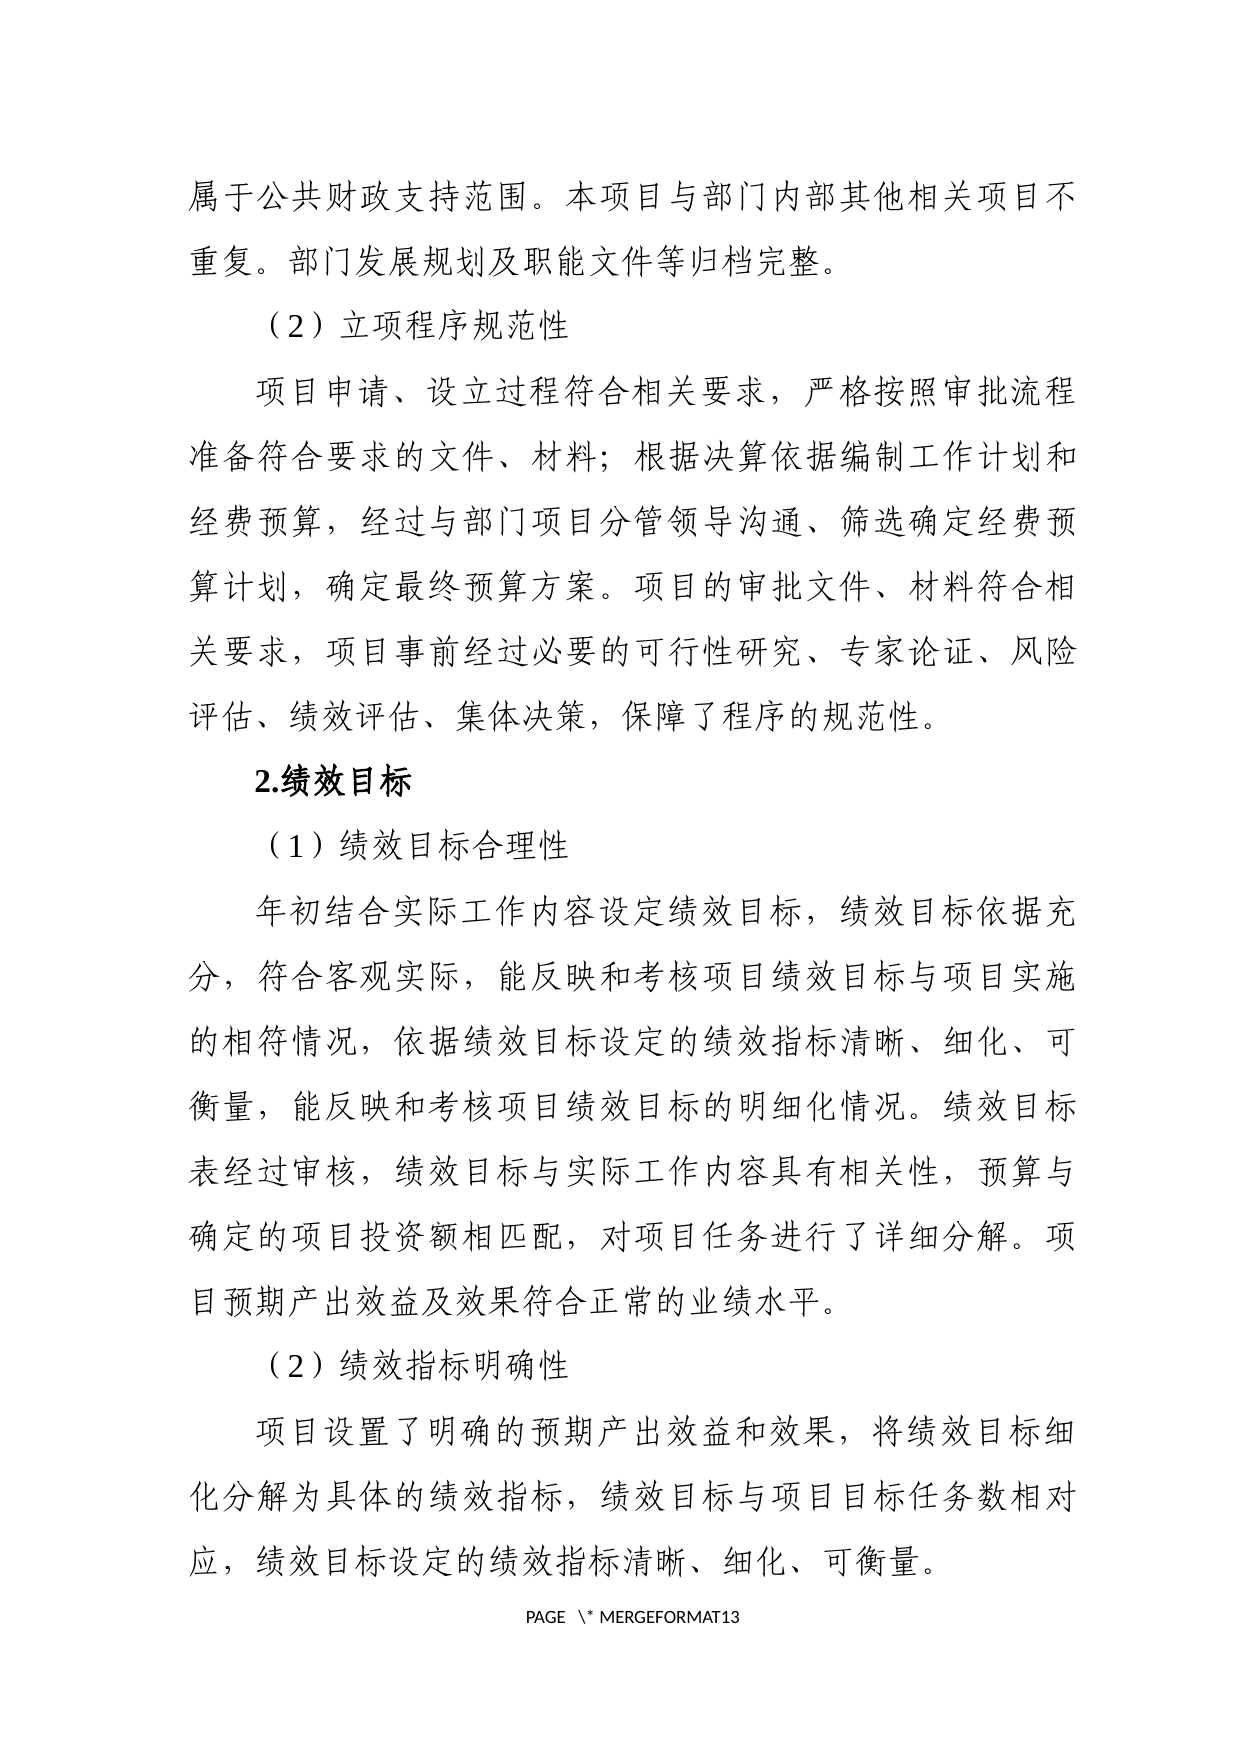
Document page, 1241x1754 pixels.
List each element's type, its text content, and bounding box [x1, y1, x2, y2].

text 年初结合实际工作内容设定绩效目标，绩效目标依据充分，符合客观实际，能反映和考核项目绩效目标与项目实施的相符情况，依据绩效目标设定的绩效指标清晰、细化、可衡量，能反映和考核项目绩效目标的明细化情况。绩效目标表经过审核，绩效目标与实际工作内容具有相关性，预算与确定的项目投资额相匹配，对项目任务进行了详细分解。项目预期产出效益及效果符合正常的业绩水平。 [187, 877, 1078, 1332]
text 2.绩效目标 [187, 747, 1078, 812]
text 项目设置了明确的预期产出效益和效果，将绩效目标细化分解为具体的绩效指标，绩效目标与项目目标任务数相对应，绩效目标设定的绩效指标清晰、细化、可衡量。 [187, 1397, 1078, 1592]
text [187, 162, 1078, 292]
text （1）绩效目标合理性 [187, 812, 1078, 877]
text （2）绩效指标明确性 [187, 1332, 1078, 1397]
text 项目申请、设立过程符合相关要求，严格按照审批流程准备符合要求的文件、材料；根据决算依据编制工作计划和经费预算，经过与部门项目分管领导沟通、筛选确定经费预算计划，确定最终预算方案。项目的审批文件、材料符合相关要求，项目事前经过必要的可行性研究、专家论证、风险评估、绩效评估、集体决策，保障了程序的规范性。 [187, 357, 1078, 747]
text （2）立项程序规范性 [187, 292, 1078, 357]
